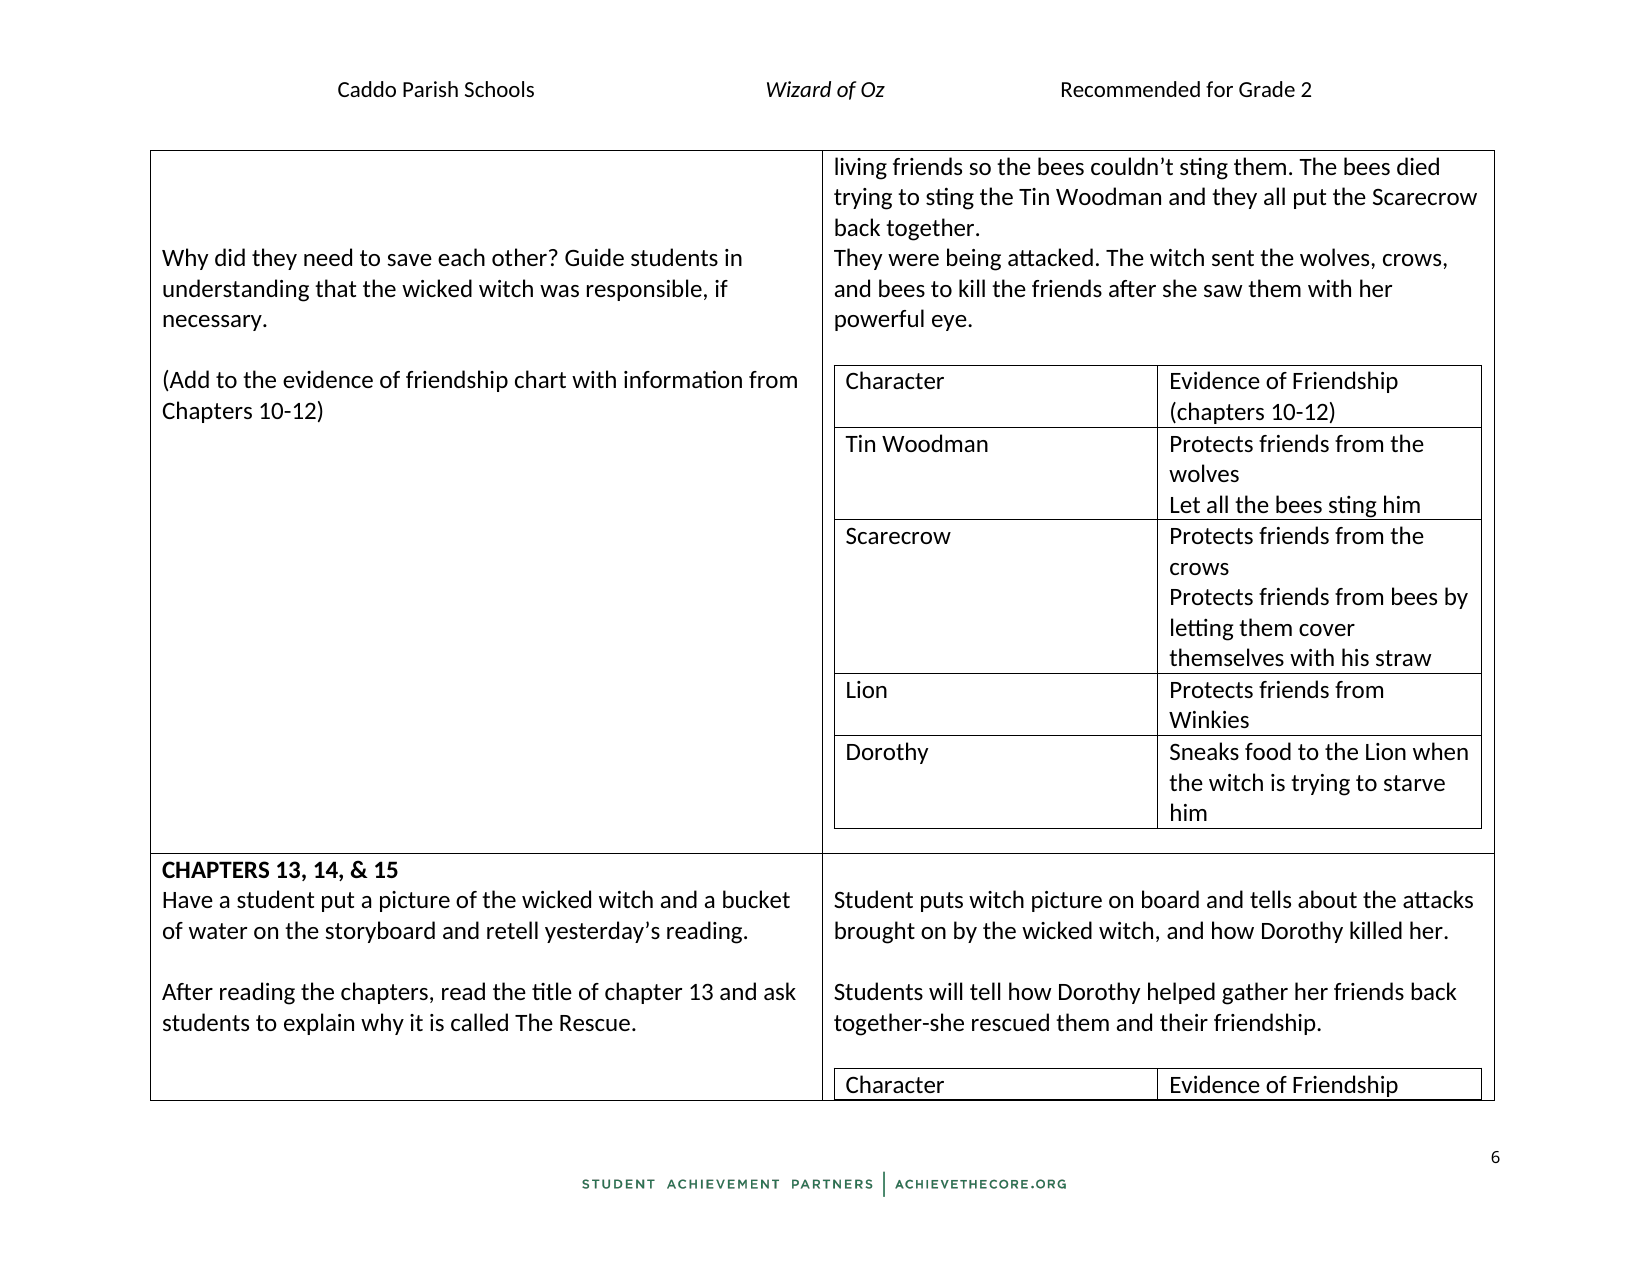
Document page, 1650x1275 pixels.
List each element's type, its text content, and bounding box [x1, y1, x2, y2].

picture [571, 1168, 1079, 1200]
